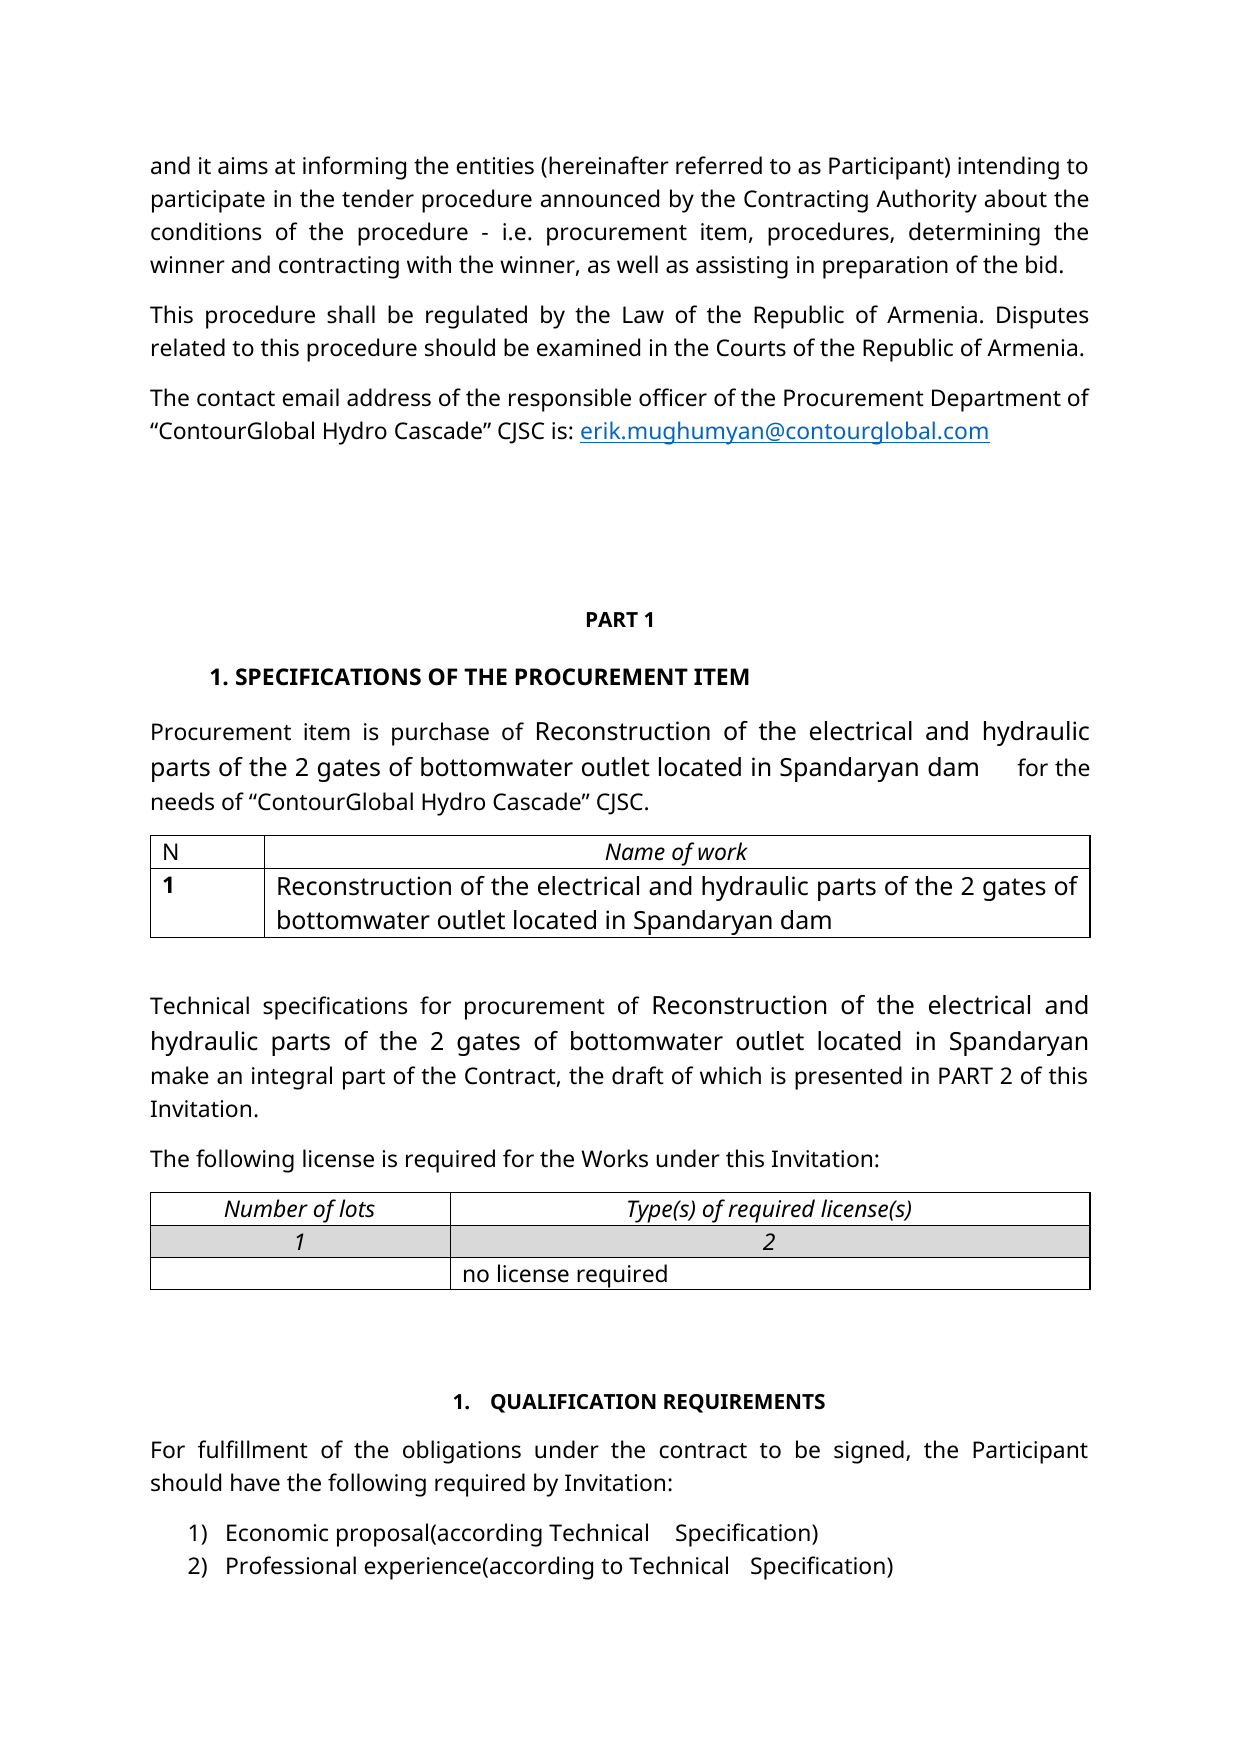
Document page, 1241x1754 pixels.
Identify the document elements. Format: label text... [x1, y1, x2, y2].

table_header Number of lots [151, 1193, 450, 1224]
table_header N [151, 836, 264, 868]
table_cell [151, 1258, 450, 1289]
table_header Name of work [265, 836, 1089, 868]
text The following license is required for the Works under this Invitation: [150, 1142, 1090, 1174]
table_cell Reconstruction of the electrical and hydraulic parts of the 2 gates of bottomwater outlet located in Spandaryan dam [265, 869, 1089, 937]
table_header Type(s) of required license(s) [451, 1193, 1089, 1224]
table_cell 1 [151, 1226, 450, 1257]
subtitle 1. SPECIFICATIONS OF THE PROCUREMENT ITEM [150, 660, 1090, 692]
text For fulfillment of the obligations under the contract to be signed, the Participant should have the following required by Invitation: [150, 1433, 1090, 1498]
list QUALIFICATION REQUIREMENTS [187, 1387, 1090, 1415]
text Technical specifications for procurement of Reconstruction of the electrical and hydraulic parts of the 2 gates of bottomwater outlet located in Spandaryan make an integral part of the Contract, the draft of which is presented in PART 2 of this Invitation. [150, 988, 1090, 1124]
table_cell 2 [451, 1226, 1089, 1257]
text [150, 150, 1090, 281]
text This procedure shall be regulated by the Law of the Republic of Armenia. Disputes related to this procedure should be examined in the Courts of the Republic of Armenia. [150, 299, 1090, 363]
list Professional experience(according to Technical Specification) [187, 1549, 1090, 1581]
text Procurement item is purchase of Reconstruction of the electrical and hydraulic parts of the 2 gates of bottomwater outlet located in Spandaryan dam for the needs of “ContourGlobal Hydro Cascade” CJSC. [150, 713, 1090, 817]
text The contact email address of the responsible officer of the Procurement Department of “ContourGlobal Hydro Cascade” CJSC is: erik.mughumyan@contourglobal.com [150, 382, 1090, 446]
table_cell no license required [451, 1258, 1089, 1289]
text PART 1 [150, 605, 1090, 634]
table_cell 1 [151, 869, 264, 937]
list Economic proposal(according Technical Specification) [187, 1516, 1090, 1548]
